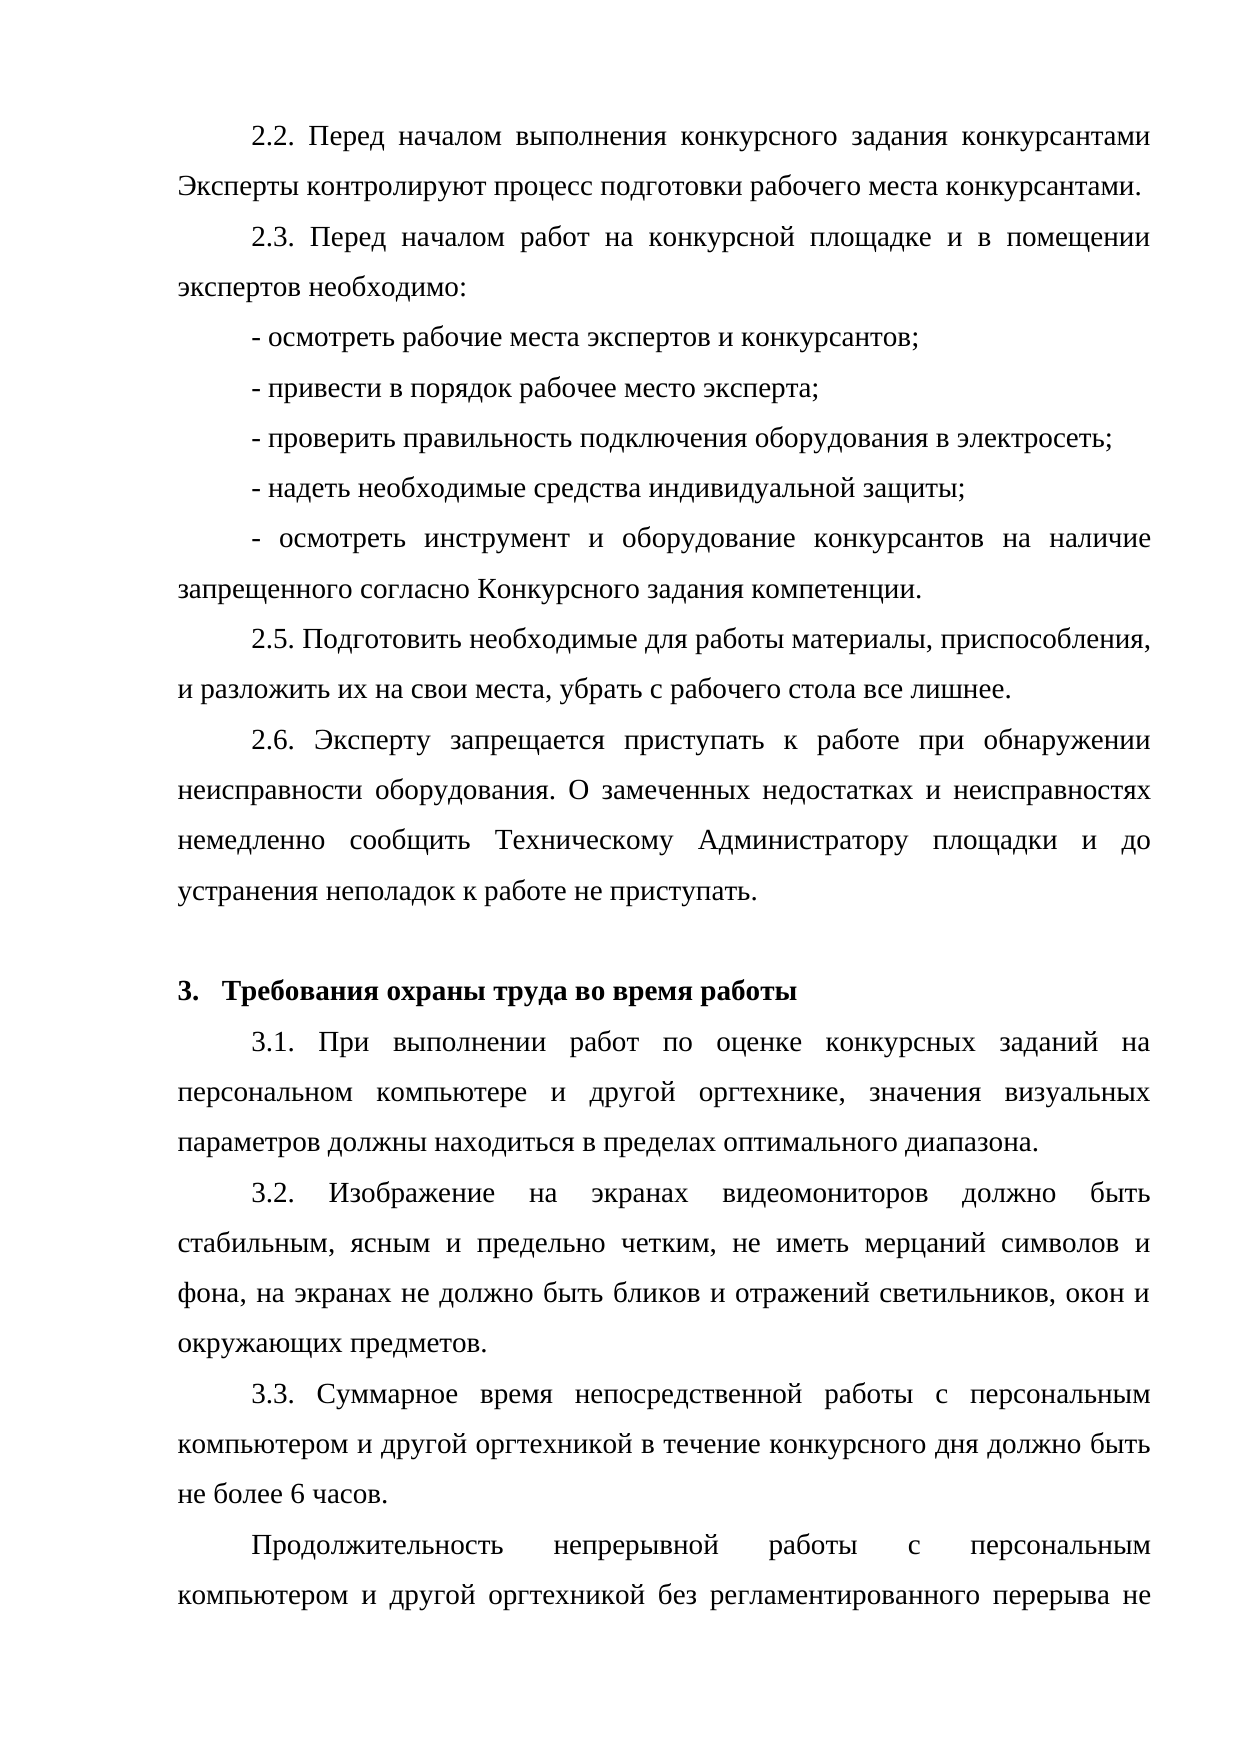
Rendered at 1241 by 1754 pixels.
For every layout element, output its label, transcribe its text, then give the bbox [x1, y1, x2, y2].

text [177, 1527, 1152, 1611]
subtitle 3. Требования охраны труда во время работы [177, 973, 1152, 1007]
text - осмотреть инструмент и оборудование конкурсантов на наличие запрещенного согласно Конкурсного задания компетенции. [177, 521, 1152, 604]
text - надеть необходимые средства индивидуальной защиты; [177, 470, 1152, 504]
text 2.2. Перед началом выполнения конкурсного задания конкурсантами Эксперты контролируют процесс подготовки рабочего места конкурсантами. [177, 118, 1152, 202]
text - проверить правильность подключения оборудования в электросеть; [177, 420, 1152, 453]
text 3.1. При выполнении работ по оценке конкурсных заданий на персональном компьютере и другой оргтехнике, значения визуальных параметров должны находиться в пределах оптимального диапазона. [177, 1024, 1152, 1158]
text 2.5. Подготовить необходимые для работы материалы, приспособления, и разложить их на свои места, убрать с рабочего стола все лишнее. [177, 621, 1152, 705]
text - осмотреть рабочие места экспертов и конкурсантов; [177, 319, 1152, 353]
text - привести в порядок рабочее место эксперта; [177, 370, 1152, 403]
text 2.6. Эксперту запрещается приступать к работе при обнаружении неисправности оборудования. О замеченных недостатках и неисправностях немедленно сообщить Техническому Администратору площадки и до устранения неполадок к работе не приступать. [177, 722, 1152, 906]
text 3.3. Суммарное время непосредственной работы с персональным компьютером и другой оргтехникой в течение конкурсного дня должно быть не более 6 часов. [177, 1376, 1152, 1510]
text 2.3. Перед началом работ на конкурсной площадке и в помещении экспертов необходимо: [177, 219, 1152, 303]
text 3.2. Изображение на экранах видеомониторов должно быть стабильным, ясным и предельно четким, не иметь мерцаний символов и фона, на экранах не должно быть бликов и отражений светильников, окон и окружающих предметов. [177, 1175, 1152, 1359]
